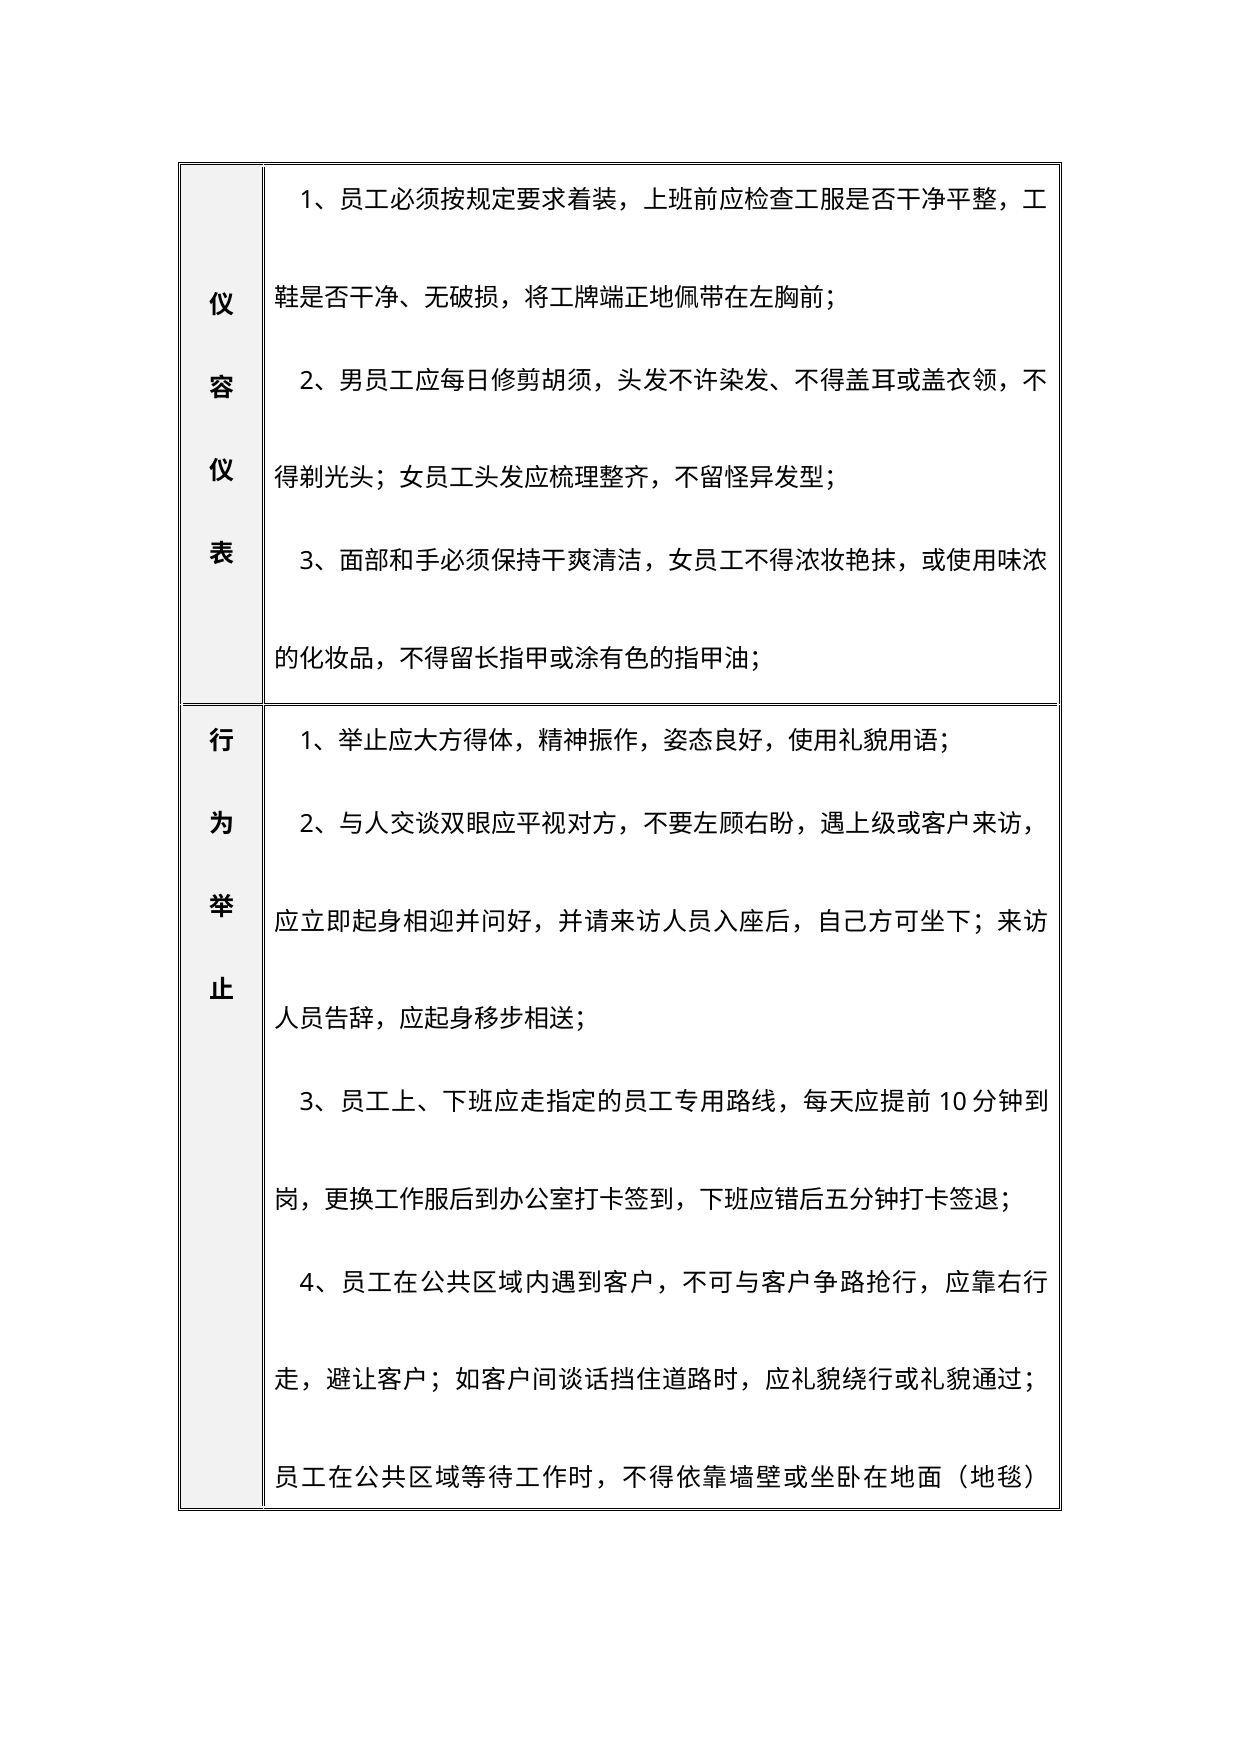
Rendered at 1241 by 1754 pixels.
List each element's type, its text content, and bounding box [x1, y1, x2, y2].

table_cell 1、员工必须按规定要求着装，上班前应检查工服是否干净平整，工鞋是否干净、无破损，将工牌端正地佩带在左胸前； 2、男员工应每日修剪胡须，头发不许染发、不得盖耳或盖衣领，不得剃光头；女员工头发应梳理整齐，不留怪异发型； 3、面部和手必须保持干爽清洁，女员工不得浓妆艳抹，或使用味浓的化妆品，不得留长指甲或涂有色的指甲油； [263, 165, 1059, 703]
table_cell 行 为 举 止 [180, 703, 263, 1508]
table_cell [263, 703, 1061, 1508]
table_cell 仪 容 仪 表 [181, 165, 263, 703]
